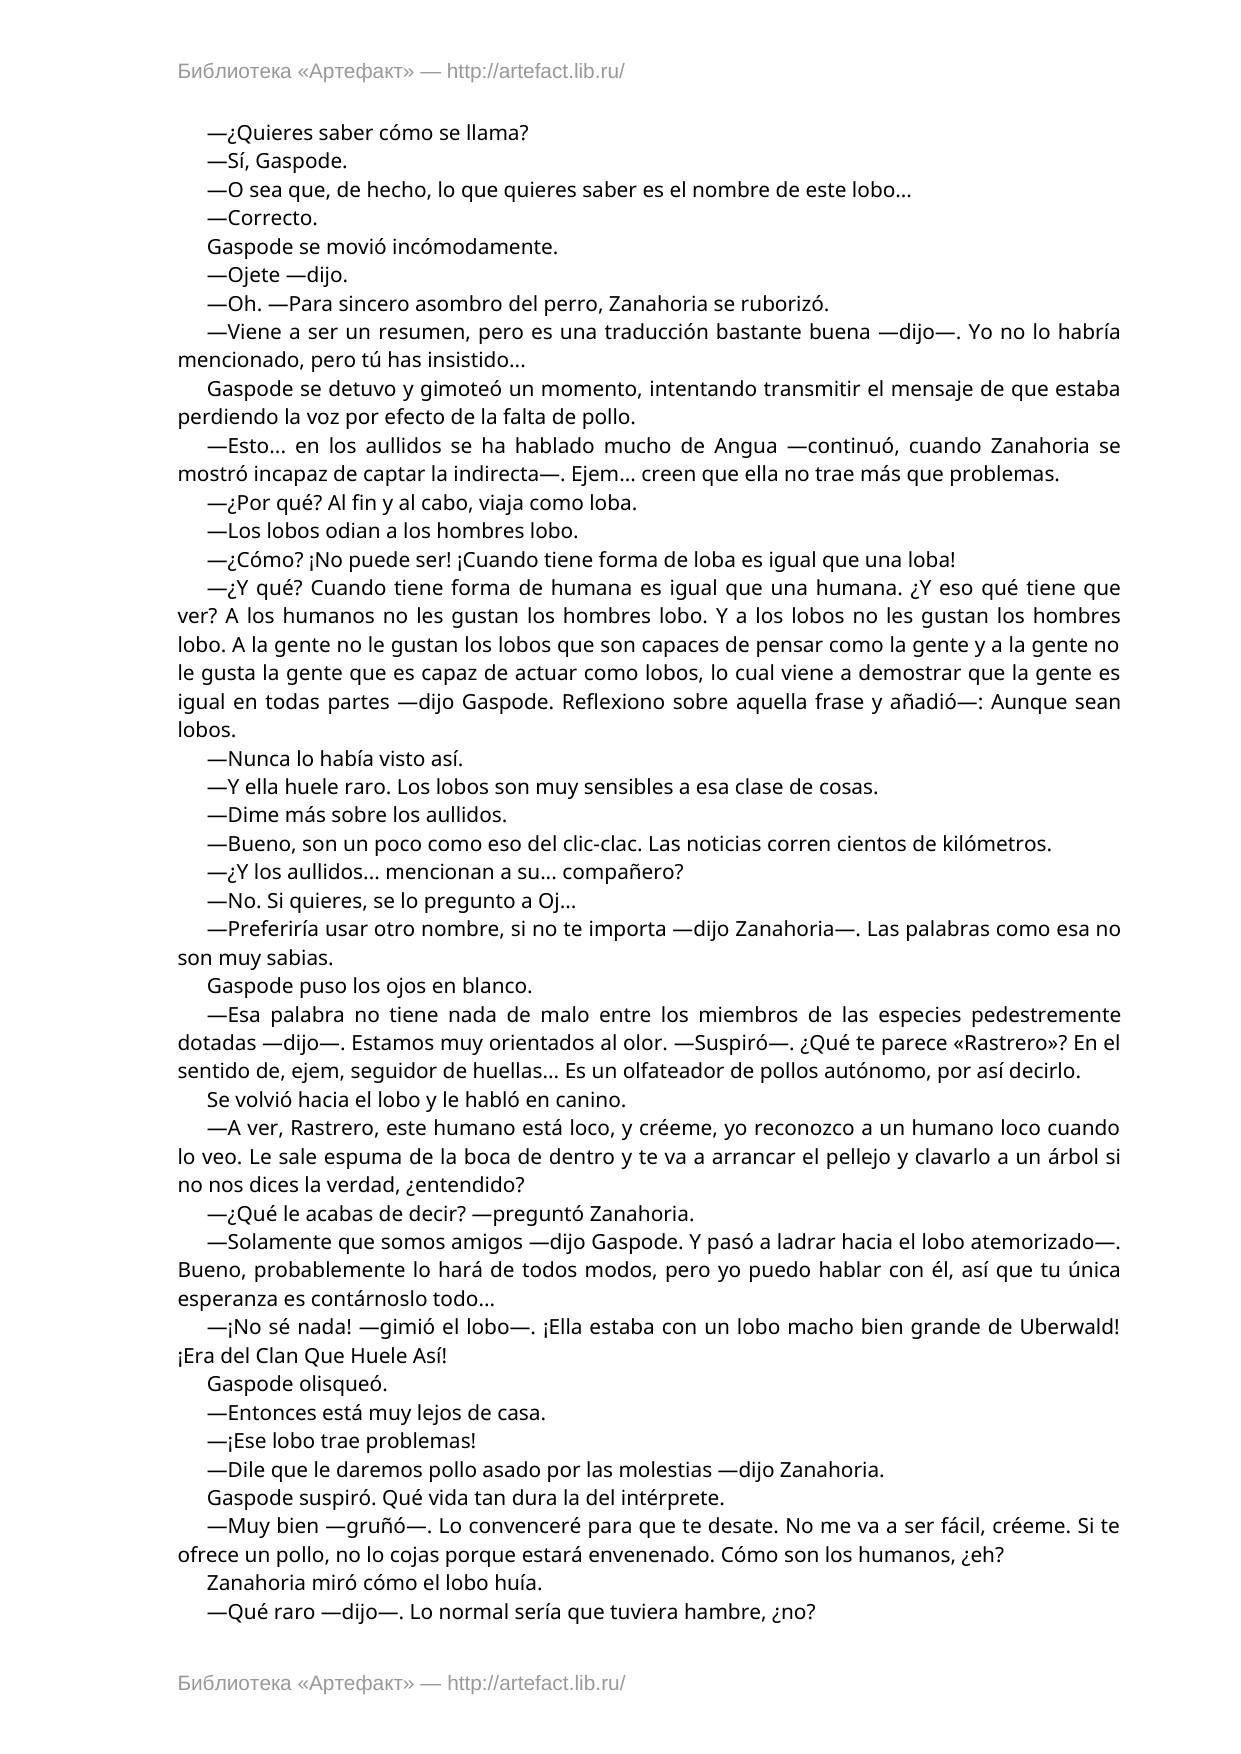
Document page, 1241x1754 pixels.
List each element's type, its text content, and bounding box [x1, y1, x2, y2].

text Se volvió hacia el lobo y le habló en canino. [177, 1085, 1122, 1113]
text Gaspode se movió incómodamente. [177, 232, 1122, 260]
text —Sí, Gaspode. [177, 147, 1122, 175]
text —Correcto. [177, 203, 1122, 232]
text —¿Y qué? Cuando tiene forma de humana es igual que una humana. ¿Y eso qué tiene que ver? A los humanos no les gustan los hombres lobo. Y a los lobos no les gustan los hombres lobo. A la gente no le gustan los lobos que son capaces de pensar como la gente y a la gente no le gusta la gente que es capaz de actuar como lobos, lo cual viene a demostrar que la gente es igual en todas partes —dijo Gaspode. Reflexiono sobre aquella frase y añadió—: Aunque sean lobos. [177, 573, 1122, 744]
text —A ver, Rastrero, este humano está loco, y créeme, yo reconozco a un humano loco cuando lo veo. Le sale espuma de la boca de dentro y te va a arrancar el pellejo y clavarlo a un árbol si no nos dices la verdad, ¿entendido? [177, 1113, 1122, 1199]
text —Bueno, son un poco como eso del clic-clac. Las noticias corren cientos de kilómetros. [177, 829, 1122, 857]
text —¿Y los aullidos... mencionan a su... compañero? [177, 857, 1122, 886]
text —Oh. —Para sincero asombro del perro, Zanahoria se ruborizó. [177, 289, 1122, 317]
text —Y ella huele raro. Los lobos son muy sensibles a esa clase de cosas. [177, 772, 1122, 801]
text —¿Cómo? ¡No puede ser! ¡Cuando tiene forma de loba es igual que una loba! [177, 545, 1122, 573]
text —Nunca lo había visto así. [177, 744, 1122, 772]
text —¿Por qué? Al fin y al cabo, viaja como loba. [177, 488, 1122, 516]
text —¡No sé nada! —gimió el lobo—. ¡Ella estaba con un lobo macho bien grande de Uberwald! ¡Era del Clan Que Huele Así! [177, 1312, 1122, 1369]
text —Qué raro —dijo—. Lo normal sería que tuviera hambre, ¿no? [177, 1597, 1122, 1625]
text —No. Si quieres, se lo pregunto a Oj... [177, 886, 1122, 914]
text —Solamente que somos amigos —dijo Gaspode. Y pasó a ladrar hacia el lobo atemorizado—. Bueno, probablemente lo hará de todos modos, pero yo puedo hablar con él, así que tu única esperanza es contárnoslo todo... [177, 1227, 1122, 1312]
text —Dile que le daremos pollo asado por las molestias —dijo Zanahoria. [177, 1455, 1122, 1483]
text —O sea que, de hecho, lo que quieres saber es el nombre de este lobo... [177, 175, 1122, 203]
text Gaspode suspiró. Qué vida tan dura la del intérprete. [177, 1483, 1122, 1512]
text —Esa palabra no tiene nada de malo entre los miembros de las especies pedestremente dotadas —dijo—. Estamos muy orientados al olor. —Suspiró—. ¿Qué te parece «Rastrero»? En el sentido de, ejem, seguidor de huellas... Es un olfateador de pollos autónomo, por así decirlo. [177, 1000, 1122, 1085]
text Gaspode puso los ojos en blanco. [177, 971, 1122, 1000]
text —¿Quieres saber cómo se llama? [177, 118, 1122, 147]
text —Dime más sobre los aullidos. [177, 801, 1122, 829]
text —Muy bien —gruñó—. Lo convenceré para que te desate. No me va a ser fácil, créeme. Si te ofrece un pollo, no lo cojas porque estará envenenado. Cómo son los humanos, ¿eh? [177, 1512, 1122, 1568]
text —¡Ese lobo trae problemas! [177, 1426, 1122, 1455]
text —Los lobos odian a los hombres lobo. [177, 516, 1122, 545]
text —Ojete —dijo. [177, 260, 1122, 289]
text —Entonces está muy lejos de casa. [177, 1398, 1122, 1426]
text —Viene a ser un resumen, pero es una traducción bastante buena —dijo—. Yo no lo habría mencionado, pero tú has insistido... [177, 317, 1122, 374]
text —¿Qué le acabas de decir? —preguntó Zanahoria. [177, 1199, 1122, 1227]
text —Esto... en los aullidos se ha hablado mucho de Angua —continuó, cuando Zanahoria se mostró incapaz de captar la indirecta—. Ejem... creen que ella no trae más que problemas. [177, 431, 1122, 488]
text Gaspode se detuvo y gimoteó un momento, intentando transmitir el mensaje de que estaba perdiendo la voz por efecto de la falta de pollo. [177, 374, 1122, 431]
text Zanahoria miró cómo el lobo huía. [177, 1568, 1122, 1597]
text Gaspode olisqueó. [177, 1369, 1122, 1398]
text —Preferiría usar otro nombre, si no te importa —dijo Zanahoria—. Las palabras como esa no son muy sabias. [177, 914, 1122, 971]
